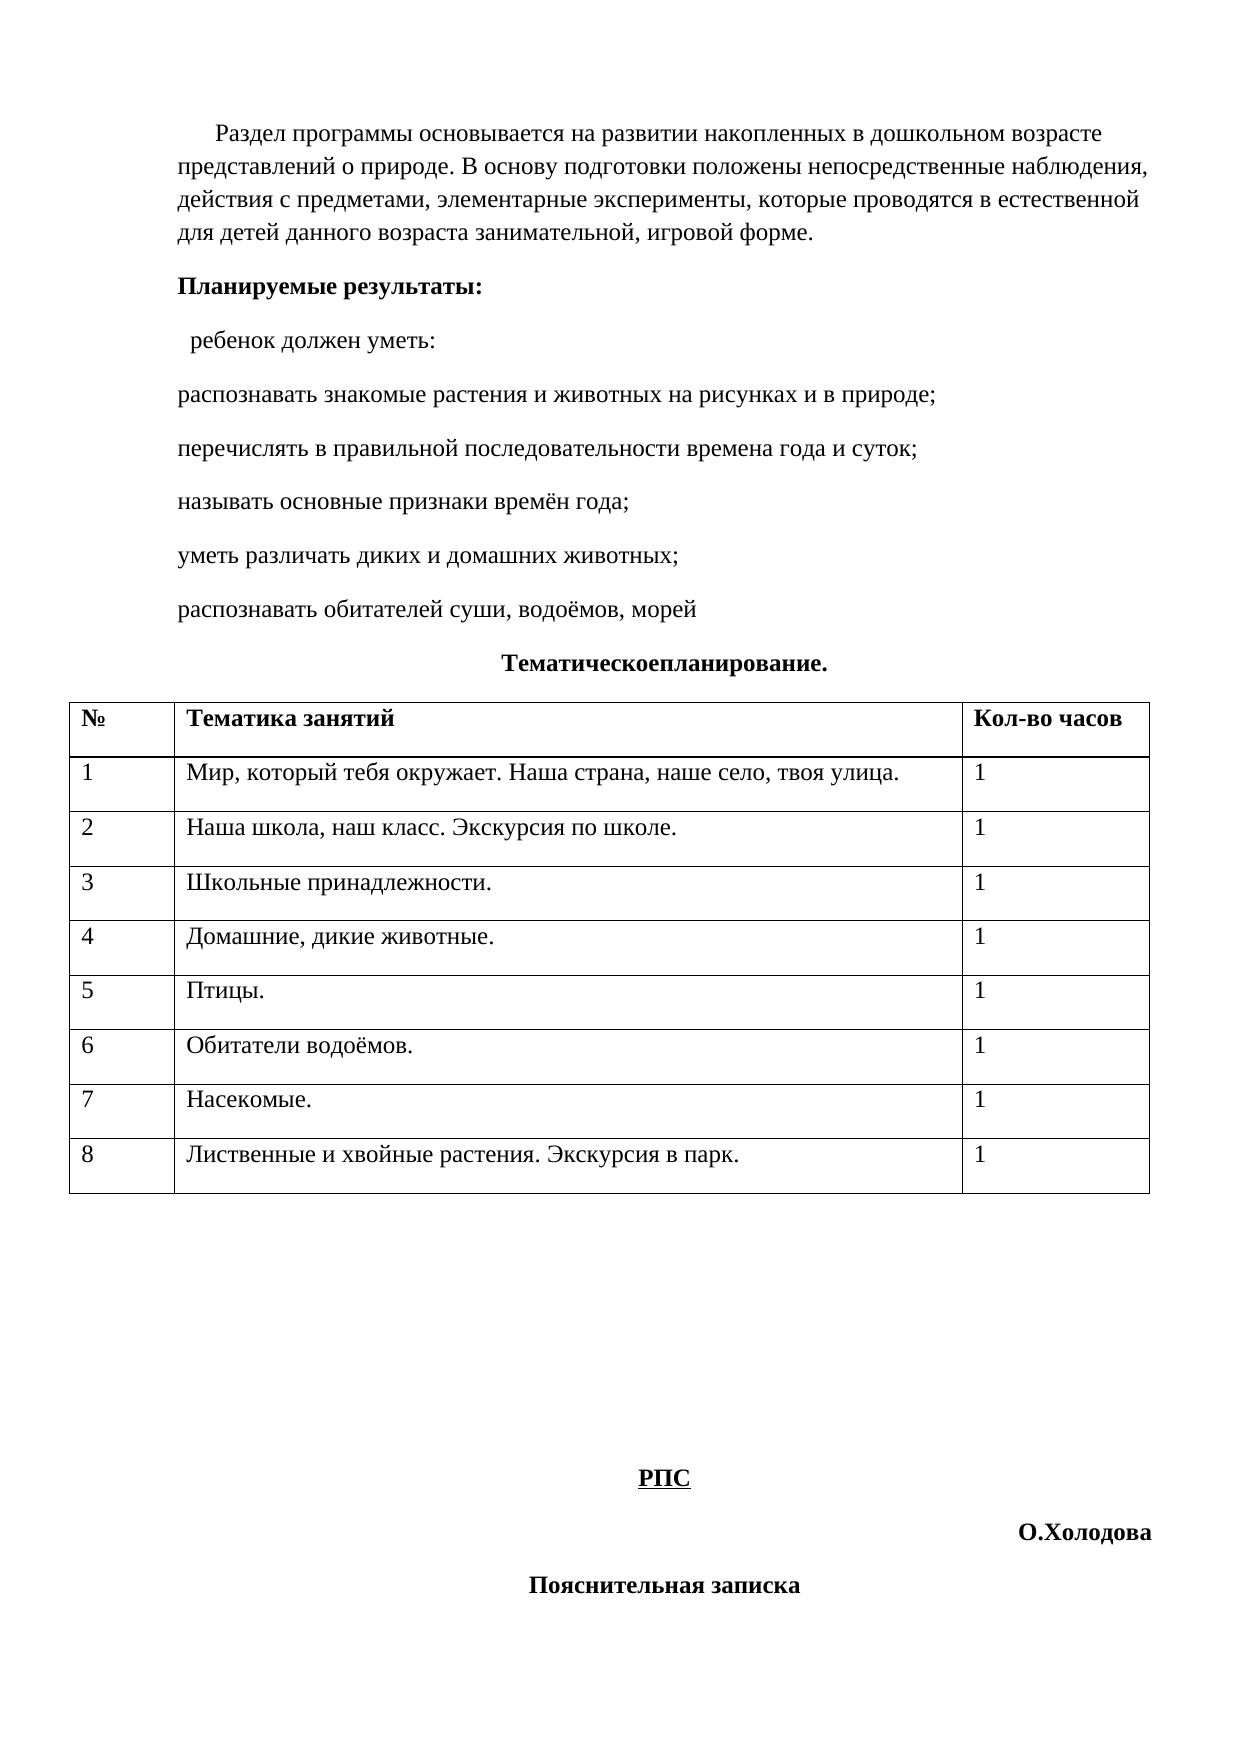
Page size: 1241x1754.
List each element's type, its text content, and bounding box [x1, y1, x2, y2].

text распознавать обитателей суши, водоёмов, морей [177, 594, 1152, 623]
text называть основные признаки времён года; [177, 486, 1152, 515]
table_cell 1 [70, 758, 174, 811]
text РПС [177, 1463, 1152, 1491]
table_cell 1 [963, 812, 1149, 866]
table_header Тематика занятий [175, 703, 962, 756]
table_cell 3 [70, 867, 174, 920]
table_cell 1 [963, 921, 1149, 974]
table_cell 2 [70, 812, 174, 866]
table_cell 1 [963, 976, 1149, 1029]
table_cell 5 [70, 976, 174, 1029]
text О.Холодова [177, 1517, 1152, 1545]
table_cell 1 [963, 867, 1149, 920]
text распознавать знакомые растения и животных на рисунках и в природе; [177, 379, 1152, 407]
table_cell Мир, который тебя окружает. Наша страна, наше село, твоя улица. [175, 758, 962, 811]
table_cell Птицы. [175, 976, 962, 1029]
table_header Кол-во часов [963, 703, 1149, 756]
table_cell Наша школа, наш класс. Экскурсия по школе. [175, 812, 962, 866]
text уметь различать диких и домашних животных; [177, 540, 1152, 569]
text Тематическоепланирование. [177, 648, 1152, 677]
text перечислять в правильной последовательности времена года и суток; [177, 433, 1152, 461]
table_cell 1 [963, 758, 1149, 811]
table_cell Домашние, дикие животные. [175, 921, 962, 974]
text Планируемые результаты: [177, 271, 1152, 300]
table_cell Обитатели водоёмов. [175, 1030, 962, 1083]
table_cell 1 [963, 1030, 1149, 1083]
table_cell 7 [70, 1085, 174, 1138]
table_cell 1 [963, 1139, 1149, 1192]
table_cell 6 [70, 1030, 174, 1083]
table_cell Лиственные и хвойные растения. Экскурсия в парк. [175, 1139, 962, 1192]
text ребенок должен уметь: [177, 325, 1152, 354]
table_cell 8 [70, 1139, 174, 1192]
table_header № [70, 703, 174, 756]
table_cell Школьные принадлежности. [175, 867, 962, 920]
text Раздел программы основывается на развитии накопленных в дошкольном возрасте представлений о природе. В основу подготовки положены непосредственные наблюдения, действия с предметами, элементарные эксперименты, которые проводятся в естественной для детей данного возраста занимательной, игровой форме. [177, 118, 1152, 246]
table_cell 4 [70, 921, 174, 974]
text Пояснительная записка [177, 1570, 1152, 1599]
table_cell Насекомые. [175, 1085, 962, 1138]
table_cell 1 [963, 1085, 1149, 1138]
